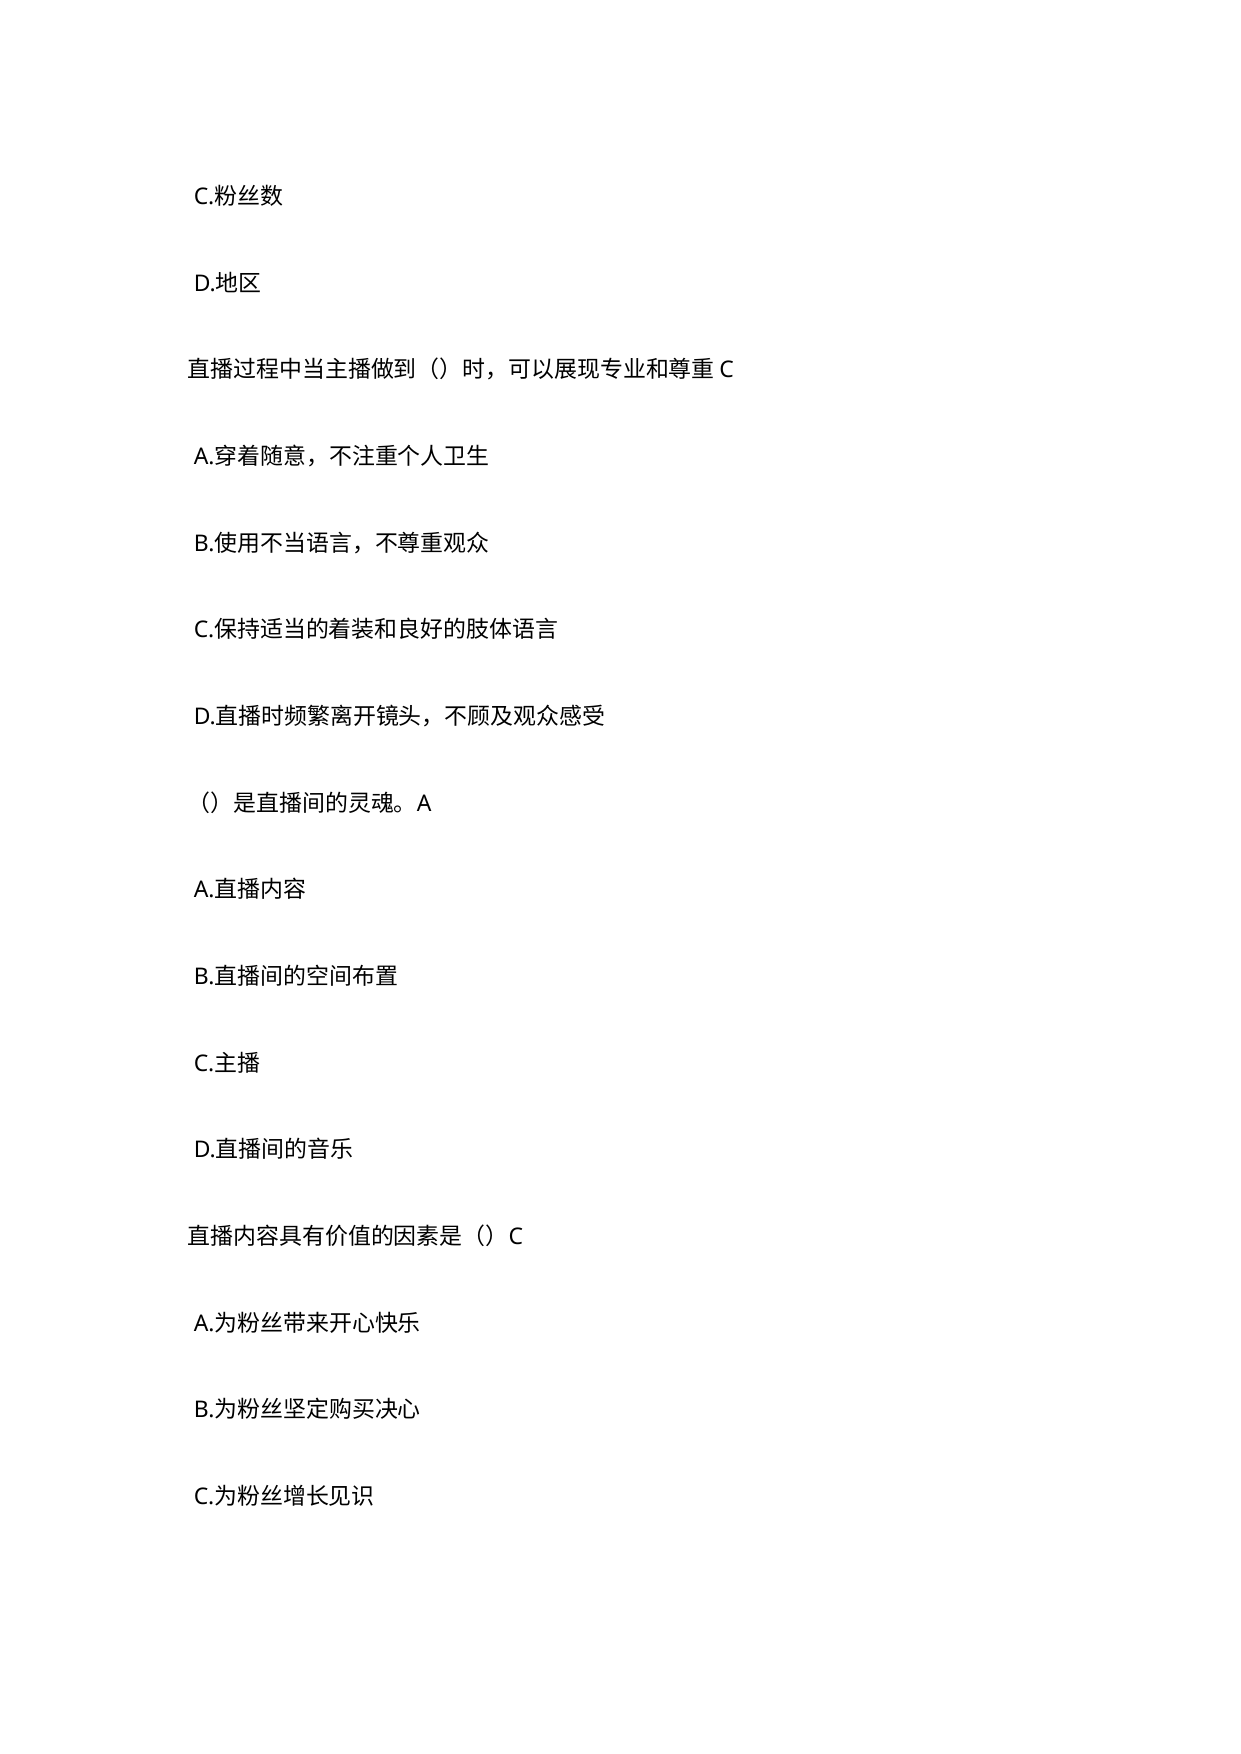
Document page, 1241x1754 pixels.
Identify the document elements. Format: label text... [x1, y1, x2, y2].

text D.地区 [187, 249, 1053, 314]
text B.使用不当语言，不尊重观众 [187, 509, 1053, 574]
text 直播内容具有价值的因素是（）C [187, 1202, 1053, 1267]
text 直播过程中当主播做到（）时，可以展现专业和尊重C [187, 335, 1053, 400]
text A.为粉丝带来开心快乐 [187, 1289, 1053, 1354]
text B.直播间的空间布置 [187, 942, 1053, 1007]
text D.直播间的音乐 [187, 1115, 1053, 1180]
text C.保持适当的着装和良好的肢体语言 [187, 595, 1053, 660]
text D.直播时频繁离开镜头，不顾及观众感受 [187, 682, 1053, 747]
text A.直播内容 [187, 855, 1053, 920]
text C.为粉丝增长见识 [187, 1462, 1053, 1527]
text A.穿着随意，不注重个人卫生 [187, 422, 1053, 487]
text B.为粉丝坚定购买决心 [187, 1375, 1053, 1440]
text C.粉丝数 [187, 162, 1053, 227]
text （）是直播间的灵魂。A [187, 769, 1053, 834]
text C.主播 [187, 1029, 1053, 1094]
